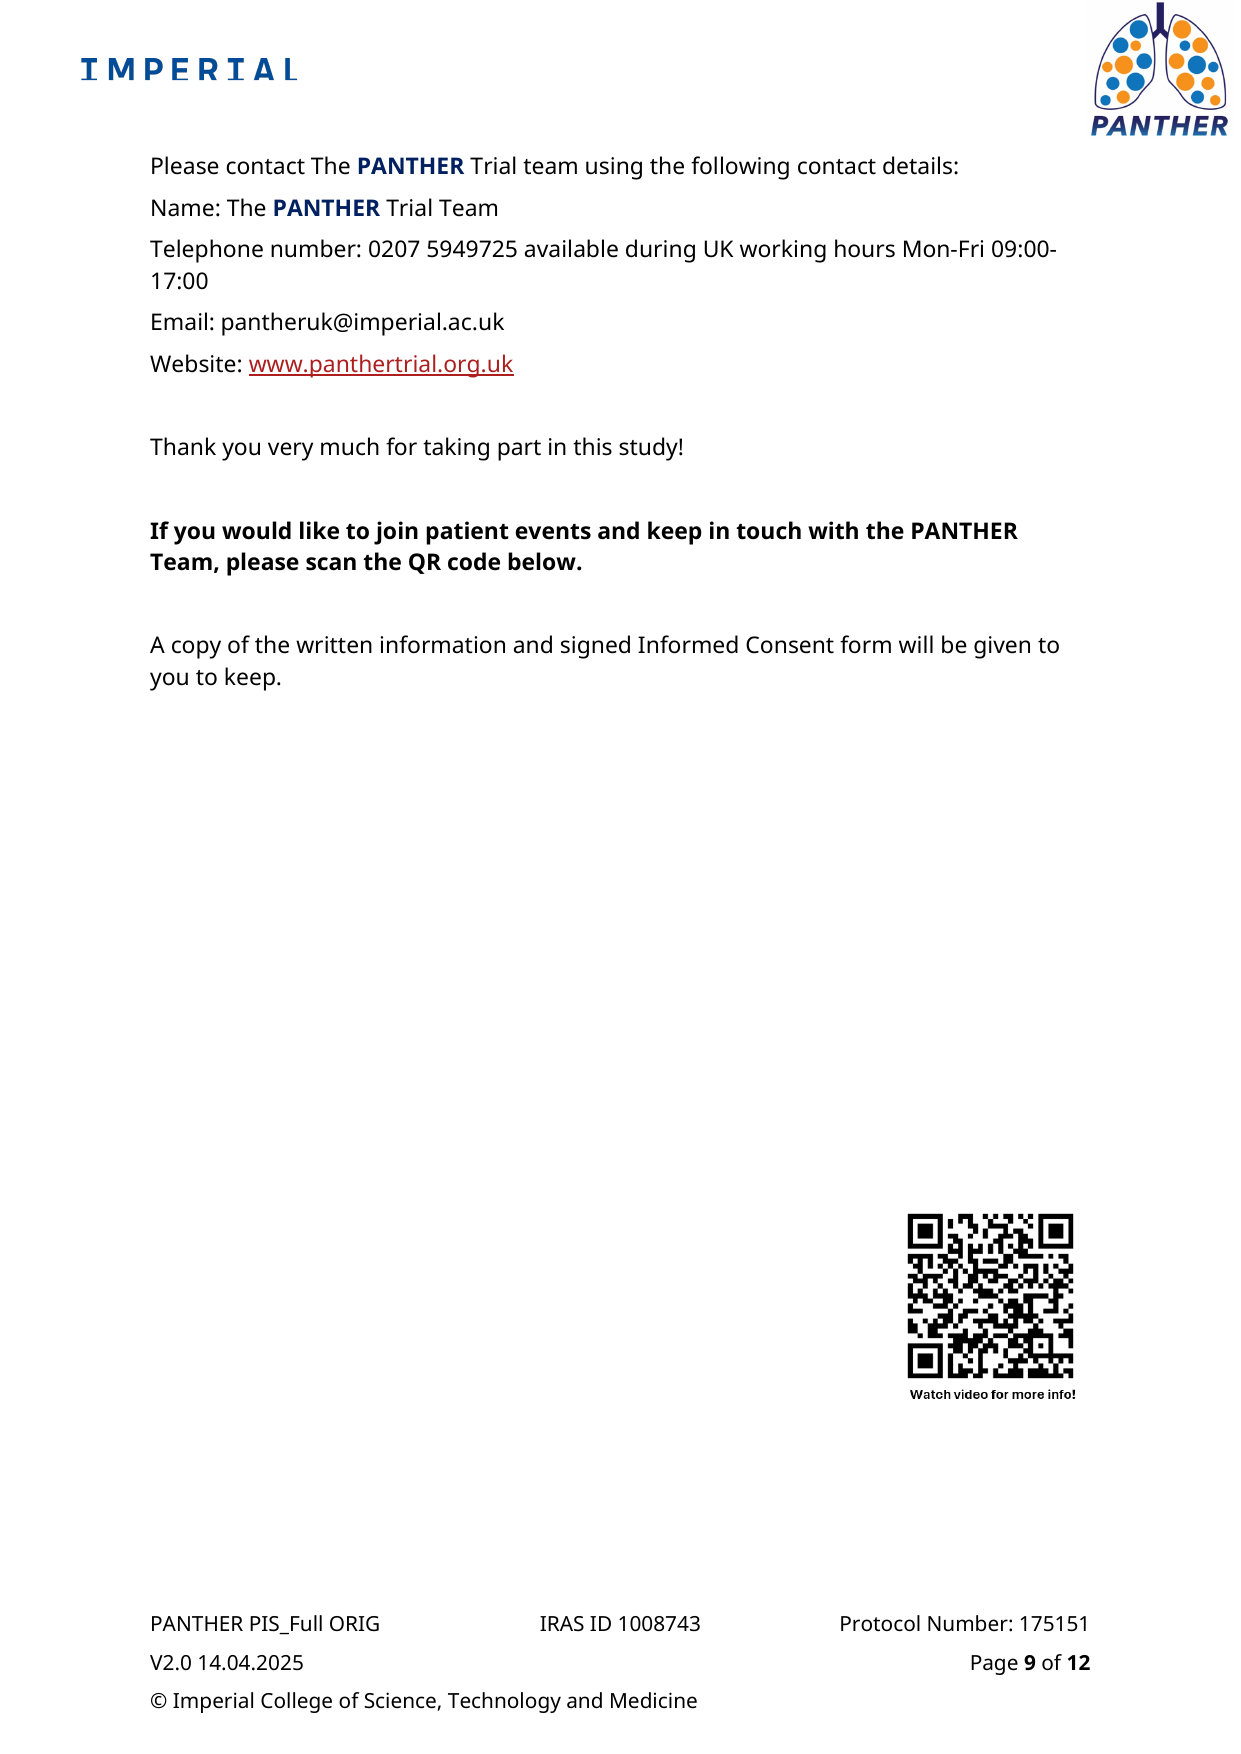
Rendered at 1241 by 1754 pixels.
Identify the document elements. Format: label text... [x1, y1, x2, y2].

text Thank you very much for taking part in this study! [150, 431, 1090, 462]
picture [885, 1186, 1088, 1411]
text Email: pantheruk@imperial.ac.uk [150, 306, 1090, 337]
picture [1082, 0, 1233, 138]
text If you would like to join patient events and keep in touch with the PANTHER Team, please scan the QR code below. [150, 514, 1090, 577]
text Please contact The PANTHER Trial team using the following contact details: [150, 150, 1090, 181]
text Telephone number: 0207 5949725 available during UK working hours Mon-Fri 09:00-17:00 [150, 233, 1090, 296]
text Name: The PANTHER Trial Team [150, 192, 1090, 223]
picture [81, 58, 297, 81]
text A copy of the written information and signed Informed Consent form will be given to you to keep. [150, 629, 1090, 692]
text Website: www.panthertrial.org.uk [150, 348, 1090, 379]
